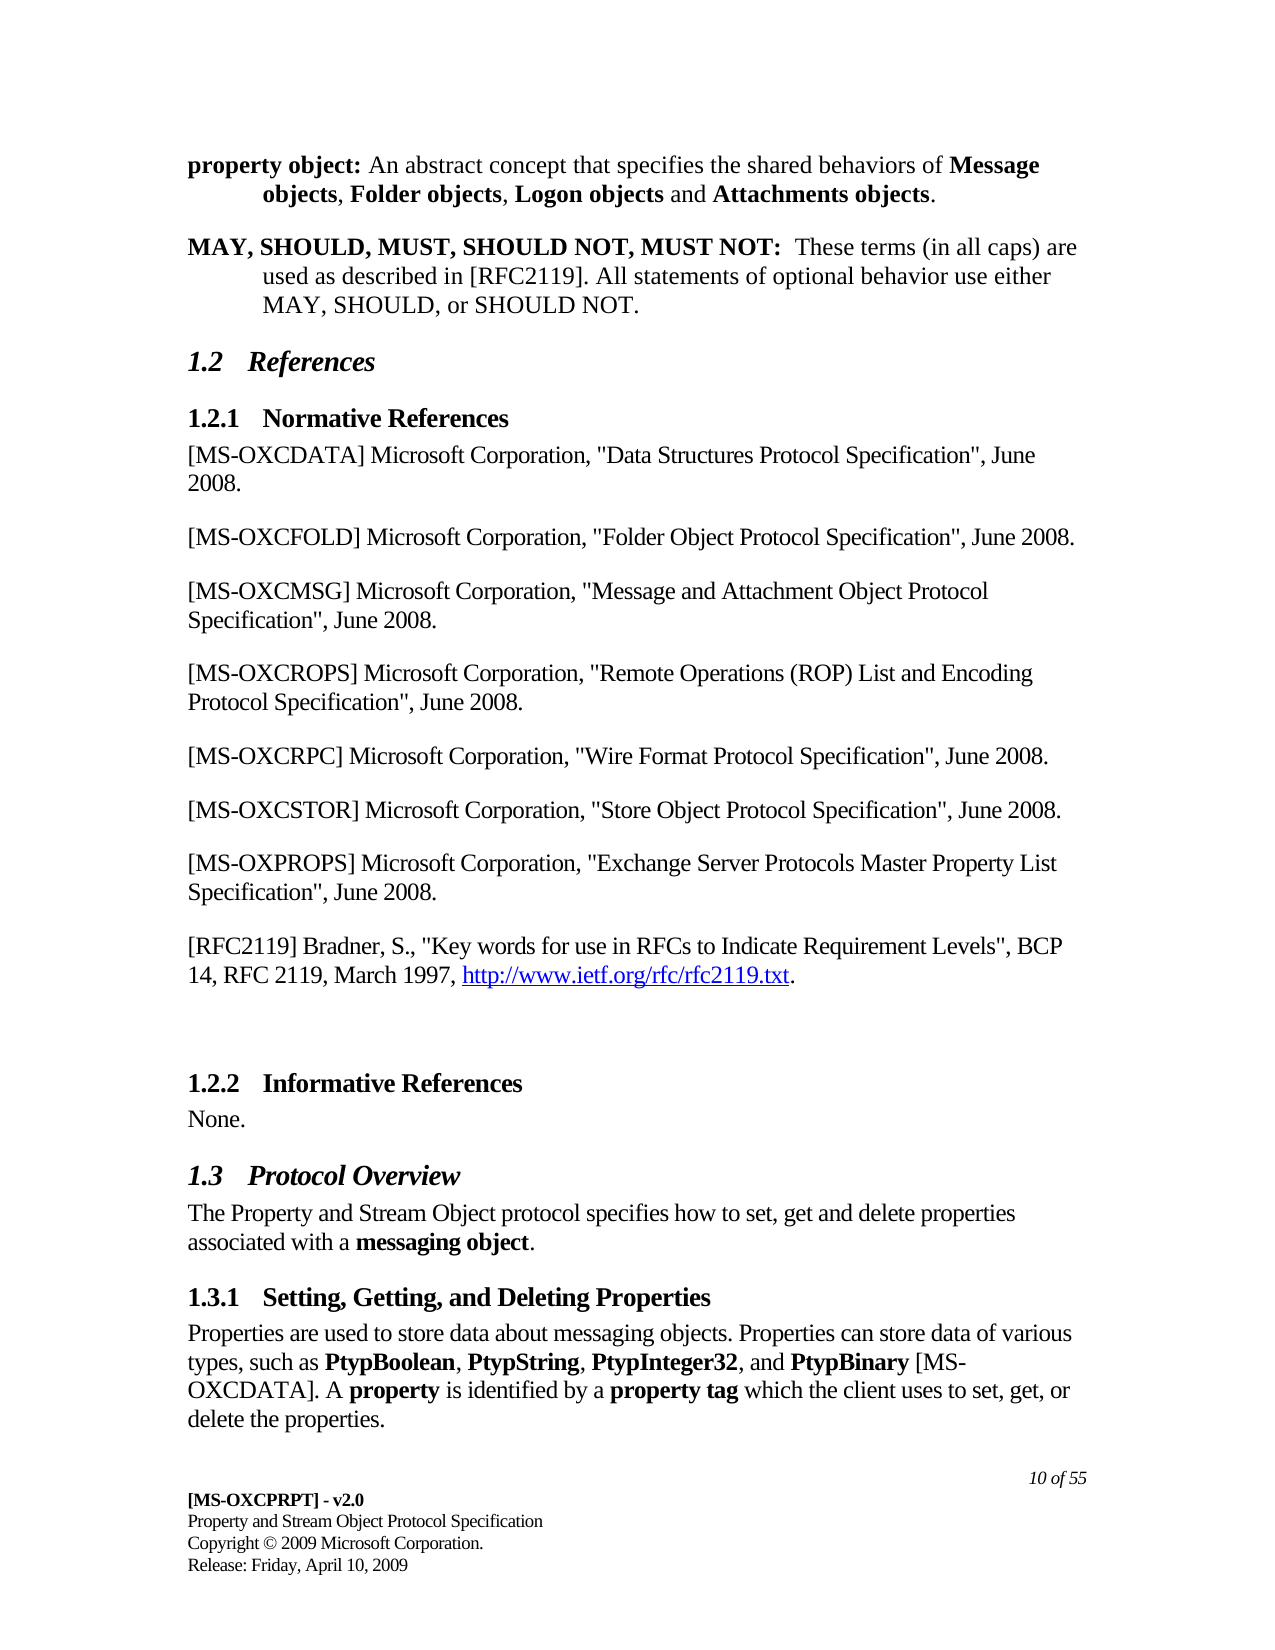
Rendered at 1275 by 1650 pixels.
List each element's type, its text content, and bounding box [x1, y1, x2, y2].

text [MS-OXCMSG] Microsoft Corporation, "Message and Attachment Object Protocol Specification", June 2008. [187, 576, 1087, 633]
text The Property and Stream Object protocol specifies how to set, get and delete properties associated with a messaging object. [187, 1198, 1087, 1256]
text MAY, SHOULD, MUST, SHOULD NOT, MUST NOT: These terms (in all caps) are used as described in [RFC2119]. All statements of optional behavior use either MAY, SHOULD, or SHOULD NOT. [187, 232, 1087, 319]
text [RFC2119] Bradner, S., "Key words for use in RFCs to Indicate Requirement Levels", BCP 14, RFC 2119, March 1997, http://www.ietf.org/rfc/rfc2119.txt. [187, 931, 1087, 988]
text None. [187, 1104, 1087, 1133]
text [MS-OXCDATA] Microsoft Corporation, "Data Structures Protocol Specification", June 2008. [187, 440, 1087, 497]
text [MS-OXCROPS] Microsoft Corporation, "Remote Operations (ROP) List and Encoding Protocol Specification", June 2008. [187, 658, 1087, 716]
subtitle Protocol Overview [187, 1158, 1087, 1192]
text property object: An abstract concept that specifies the shared behaviors of Message objects, Folder objects, Logon objects and Attachments objects. [187, 150, 1087, 207]
subtitle Normative References [187, 402, 1087, 433]
subtitle References [187, 344, 1087, 377]
text [MS-OXCRPC] Microsoft Corporation, "Wire Format Protocol Specification", June 2008. [187, 741, 1087, 770]
text [MS-OXPROPS] Microsoft Corporation, "Exchange Server Protocols Master Property List Specification", June 2008. [187, 848, 1087, 906]
text [MS-OXCFOLD] Microsoft Corporation, "Folder Object Protocol Specification", June 2008. [187, 522, 1087, 551]
subtitle Informative References [187, 1067, 1087, 1098]
text [MS-OXCSTOR] Microsoft Corporation, "Store Object Protocol Specification", June 2008. [187, 795, 1087, 823]
subtitle Setting, Getting, and Deleting Properties [187, 1281, 1087, 1312]
text Properties are used to store data about messaging objects. Properties can store data of various types, such as PtypBoolean, PtypString, PtypInteger32, and PtypBinary [MS-OXCDATA]. A property is identified by a property tag which the client uses to set, get, or delete the properties. [187, 1318, 1087, 1433]
